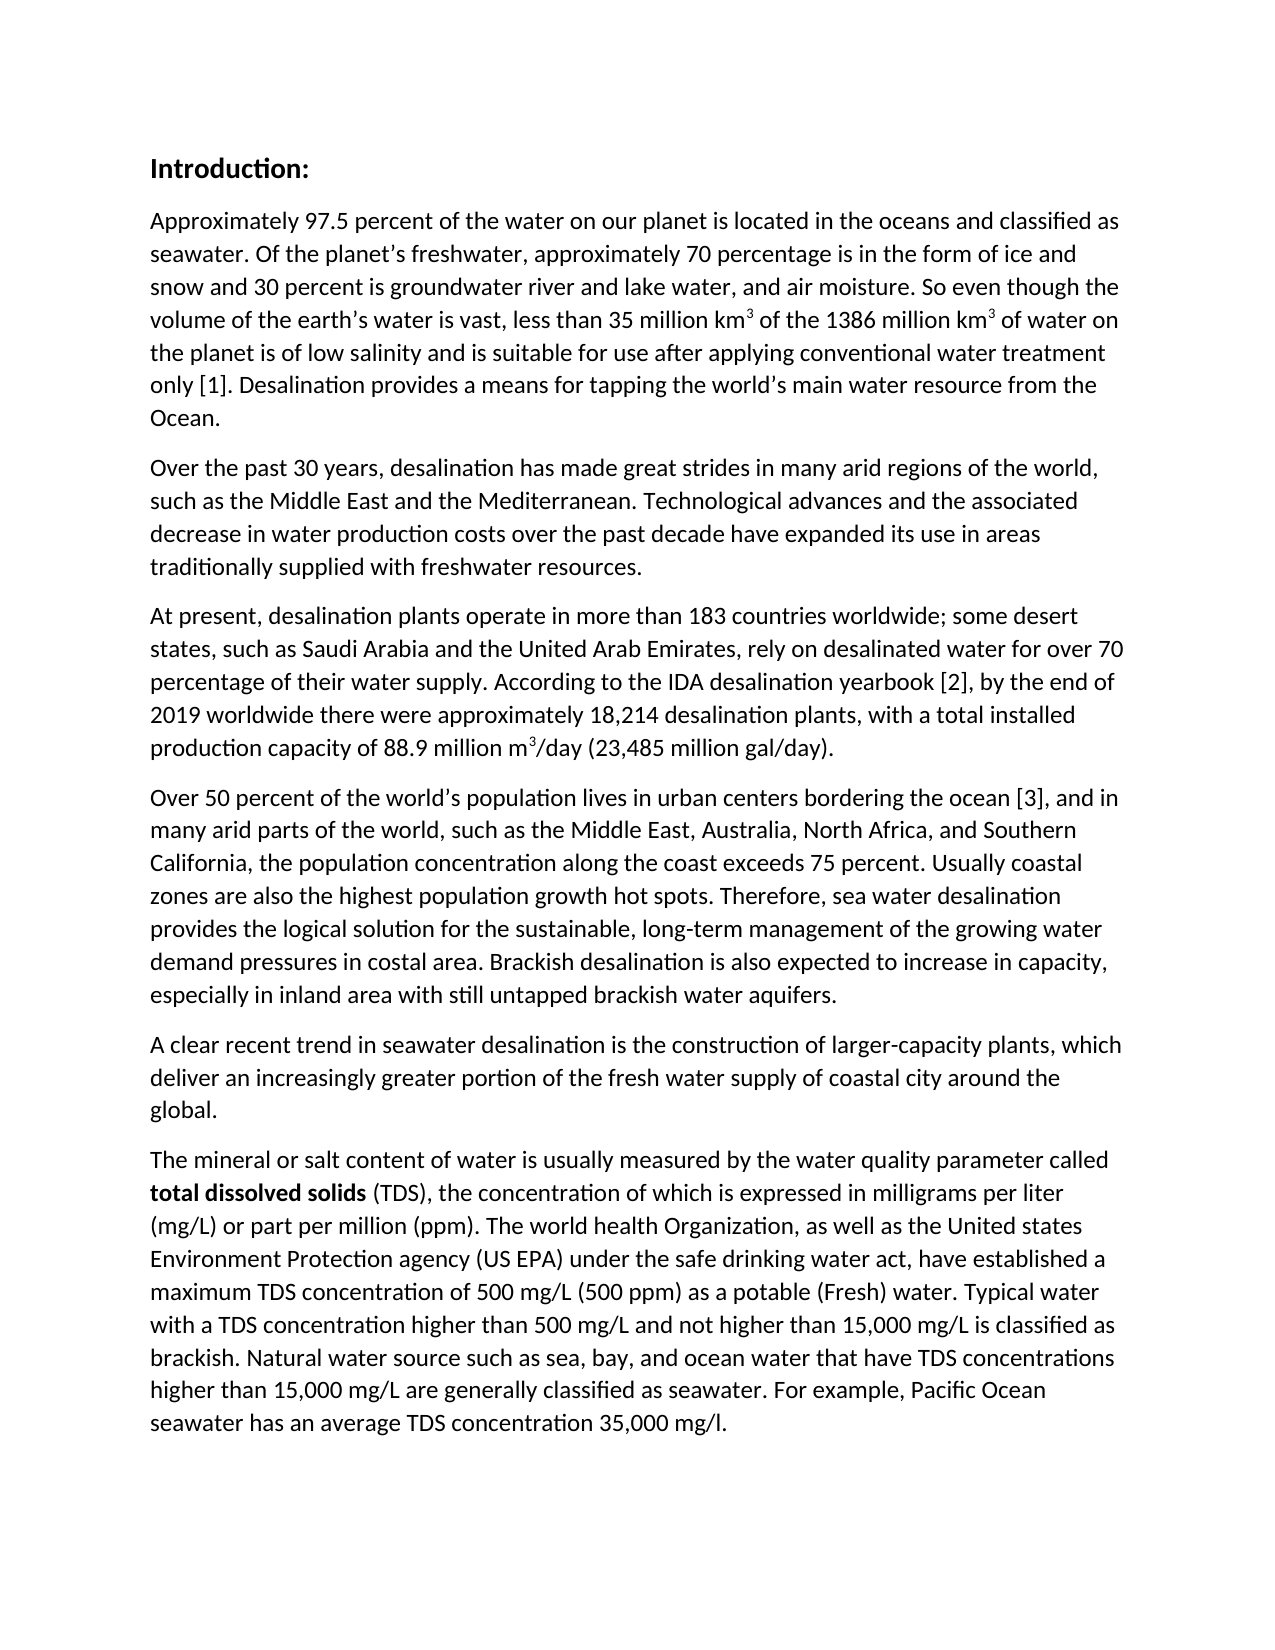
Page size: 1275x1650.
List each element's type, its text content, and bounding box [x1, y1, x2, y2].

text A clear recent trend in seawater desalination is the construction of larger-capacity plants, which deliver an increasingly greater portion of the fresh water supply of coastal city around the global. [150, 1029, 1125, 1125]
text Approximately 97.5 percent of the water on our planet is located in the oceans and classified as seawater. Of the planet’s freshwater, approximately 70 percentage is in the form of ice and snow and 30 percent is groundwater river and lake water, and air moisture. So even though the volume of the earth’s water is vast, less than 35 million km3 of the 1386 million km3 of water on the planet is of low salinity and is suitable for use after applying conventional water treatment only [1]. Desalination provides a means for tapping the world’s main water resource from the Ocean. [150, 205, 1125, 433]
text The mineral or salt content of water is usually measured by the water quality parameter called total dissolved solids (TDS), the concentration of which is expressed in milligrams per liter (mg/L) or part per million (ppm). The world health Organization, as well as the United states Environment Protection agency (US EPA) under the safe drinking water act, have established a maximum TDS concentration of 500 mg/L (500 ppm) as a potable (Fresh) water. Typical water with a TDS concentration higher than 500 mg/L and not higher than 15,000 mg/L is classified as brackish. Natural water source such as sea, bay, and ocean water that have TDS concentrations higher than 15,000 mg/L are generally classified as seawater. For example, Pacific Ocean seawater has an average TDS concentration 35,000 mg/l. [150, 1144, 1125, 1438]
text Over the past 30 years, desalination has made great strides in many arid regions of the world, such as the Middle East and the Mediterranean. Technological advances and the associated decrease in water production costs over the past decade have expanded its use in areas traditionally supplied with freshwater resources. [150, 452, 1125, 581]
text At present, desalination plants operate in more than 183 countries worldwide; some desert states, such as Saudi Arabia and the United Arab Emirates, rely on desalinated water for over 70 percentage of their water supply. According to the IDA desalination yearbook [2], by the end of 2019 worldwide there were approximately 18,214 desalination plants, with a total installed production capacity of 88.9 million m3/day (23,485 million gal/day). [150, 601, 1125, 763]
text Introduction: [150, 150, 1125, 186]
text Over 50 percent of the world’s population lives in urban centers bordering the ocean [3], and in many arid parts of the world, such as the Middle East, Australia, North Africa, and Southern California, the population concentration along the coast exceeds 75 percent. Usually coastal zones are also the highest population growth hot spots. Therefore, sea water desalination provides the logical solution for the sustainable, long-term management of the growing water demand pressures in costal area. Brackish desalination is also expected to increase in capacity, especially in inland area with still untapped brackish water aquifers. [150, 782, 1125, 1010]
